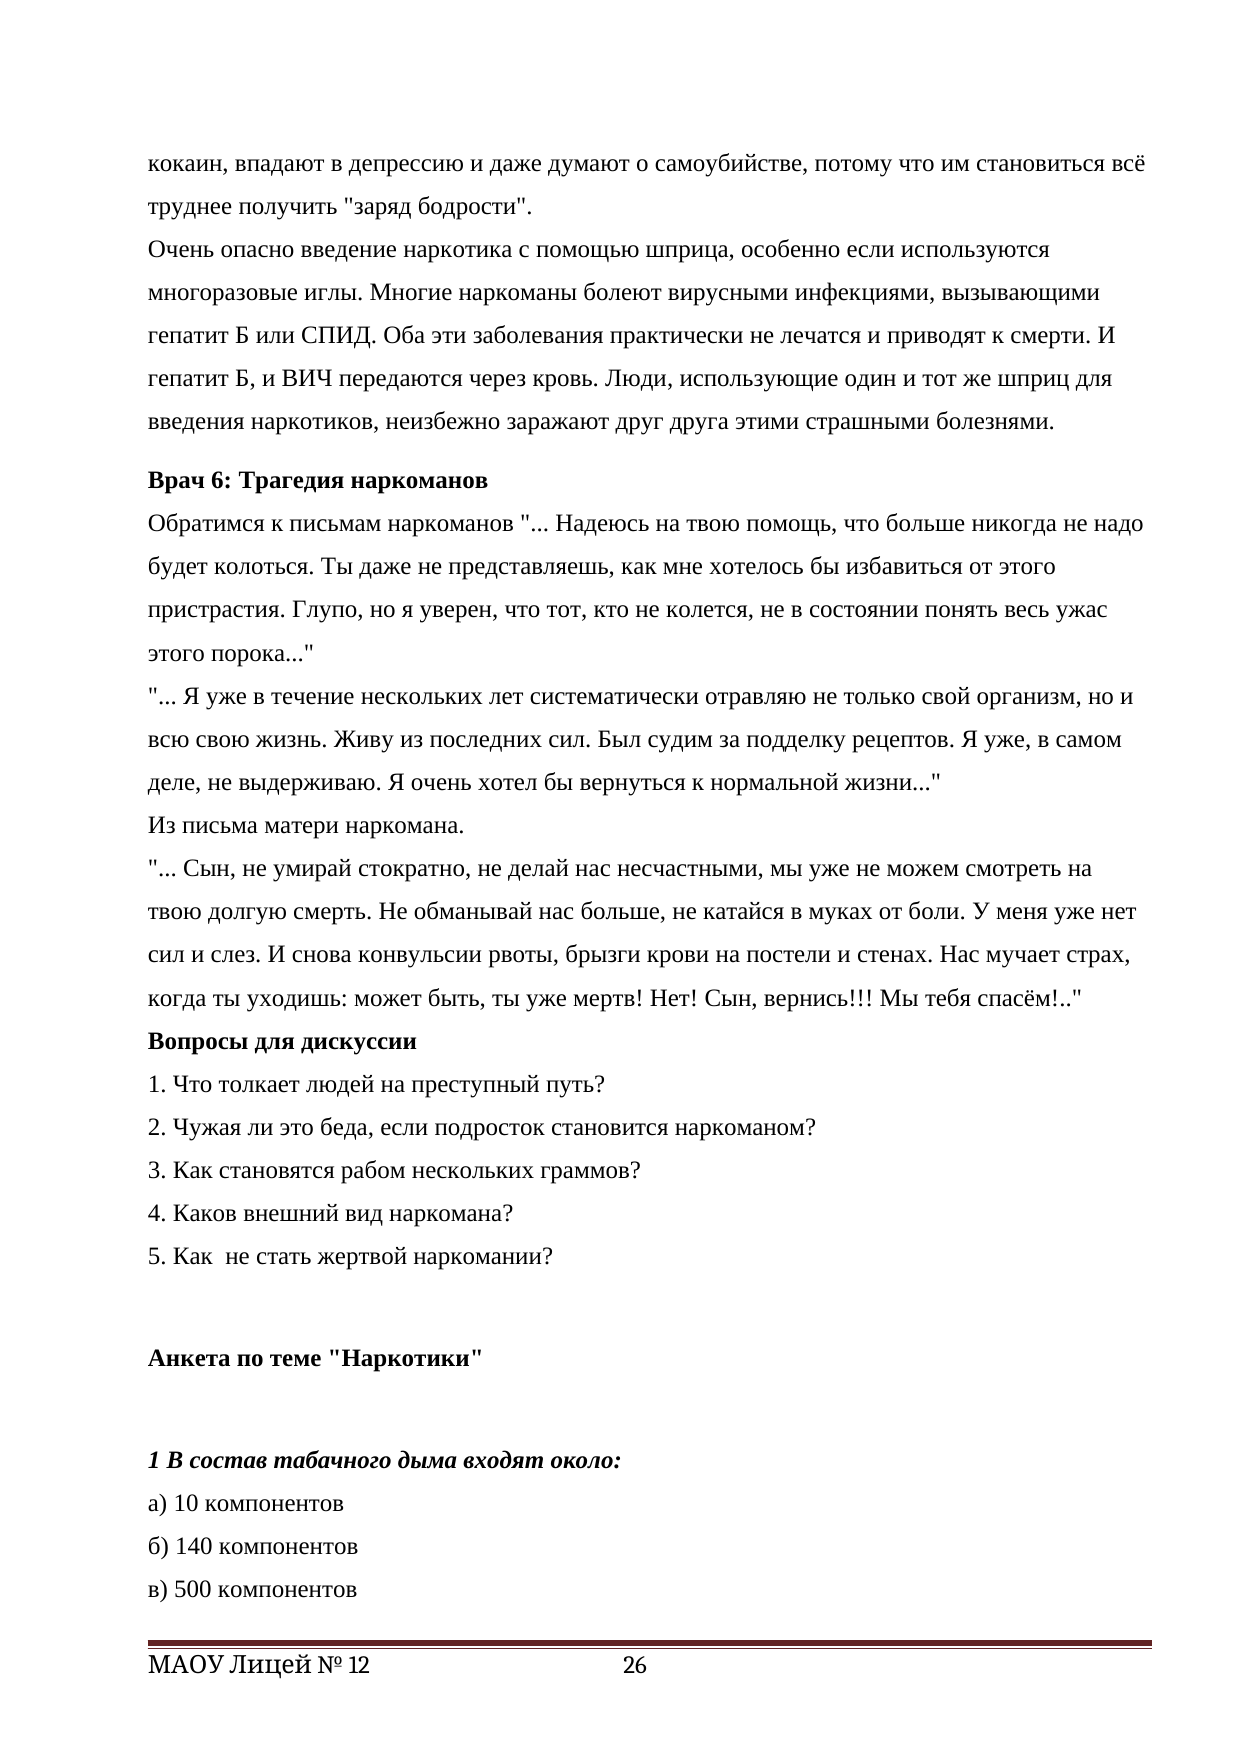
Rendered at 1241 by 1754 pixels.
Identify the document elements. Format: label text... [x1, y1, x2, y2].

text 1 В состав табачного дыма входят около: а) 10 компонентов б) 140 компонентов в) 500 компонентов [148, 1402, 1152, 1603]
text Анкета по теме "Наркотики" [148, 1300, 1152, 1372]
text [148, 148, 1152, 435]
text Врач 6: Трагедия наркоманов Обратимся к письмам наркоманов "... Надеюсь на твою помощь, что больше никогда не надо будет колоться. Ты даже не представляешь, как мне хотелось бы избавиться от этого пристрастия. Глупо, но я уверен, что тот, кто не колется, не в состоянии понять весь ужас этого порока..." "... Я уже в течение нескольких лет систематически отравляю не только свой организм, но и всю свою жизнь. Живу из последних сил. Был судим за подделку рецептов. Я уже, в самом деле, не выдерживаю. Я очень хотел бы вернуться к нормальной жизни..." Из письма матери наркомана. "... Сын, не умирай стократно, не делай нас несчастными, мы уже не можем смотреть на твою долгую смерть. Не обманывай нас больше, не катайся в муках от боли. У меня уже нет сил и слез. И снова конвульсии рвоты, брызги крови на постели и стенах. Нас мучает страх, когда ты уходишь: может быть, ты уже мертв! Нет! Сын, вернись!!! Мы тебя спасём!.." Вопросы для дискуссии 1. Что толкает людей на преступный путь? 2. Чужая ли это беда, если подросток становится наркоманом? 3. Как становятся рабом нескольких граммов? 4. Каков внешний вид наркомана? 5. Как не стать жертвой наркомании? [148, 465, 1152, 1270]
